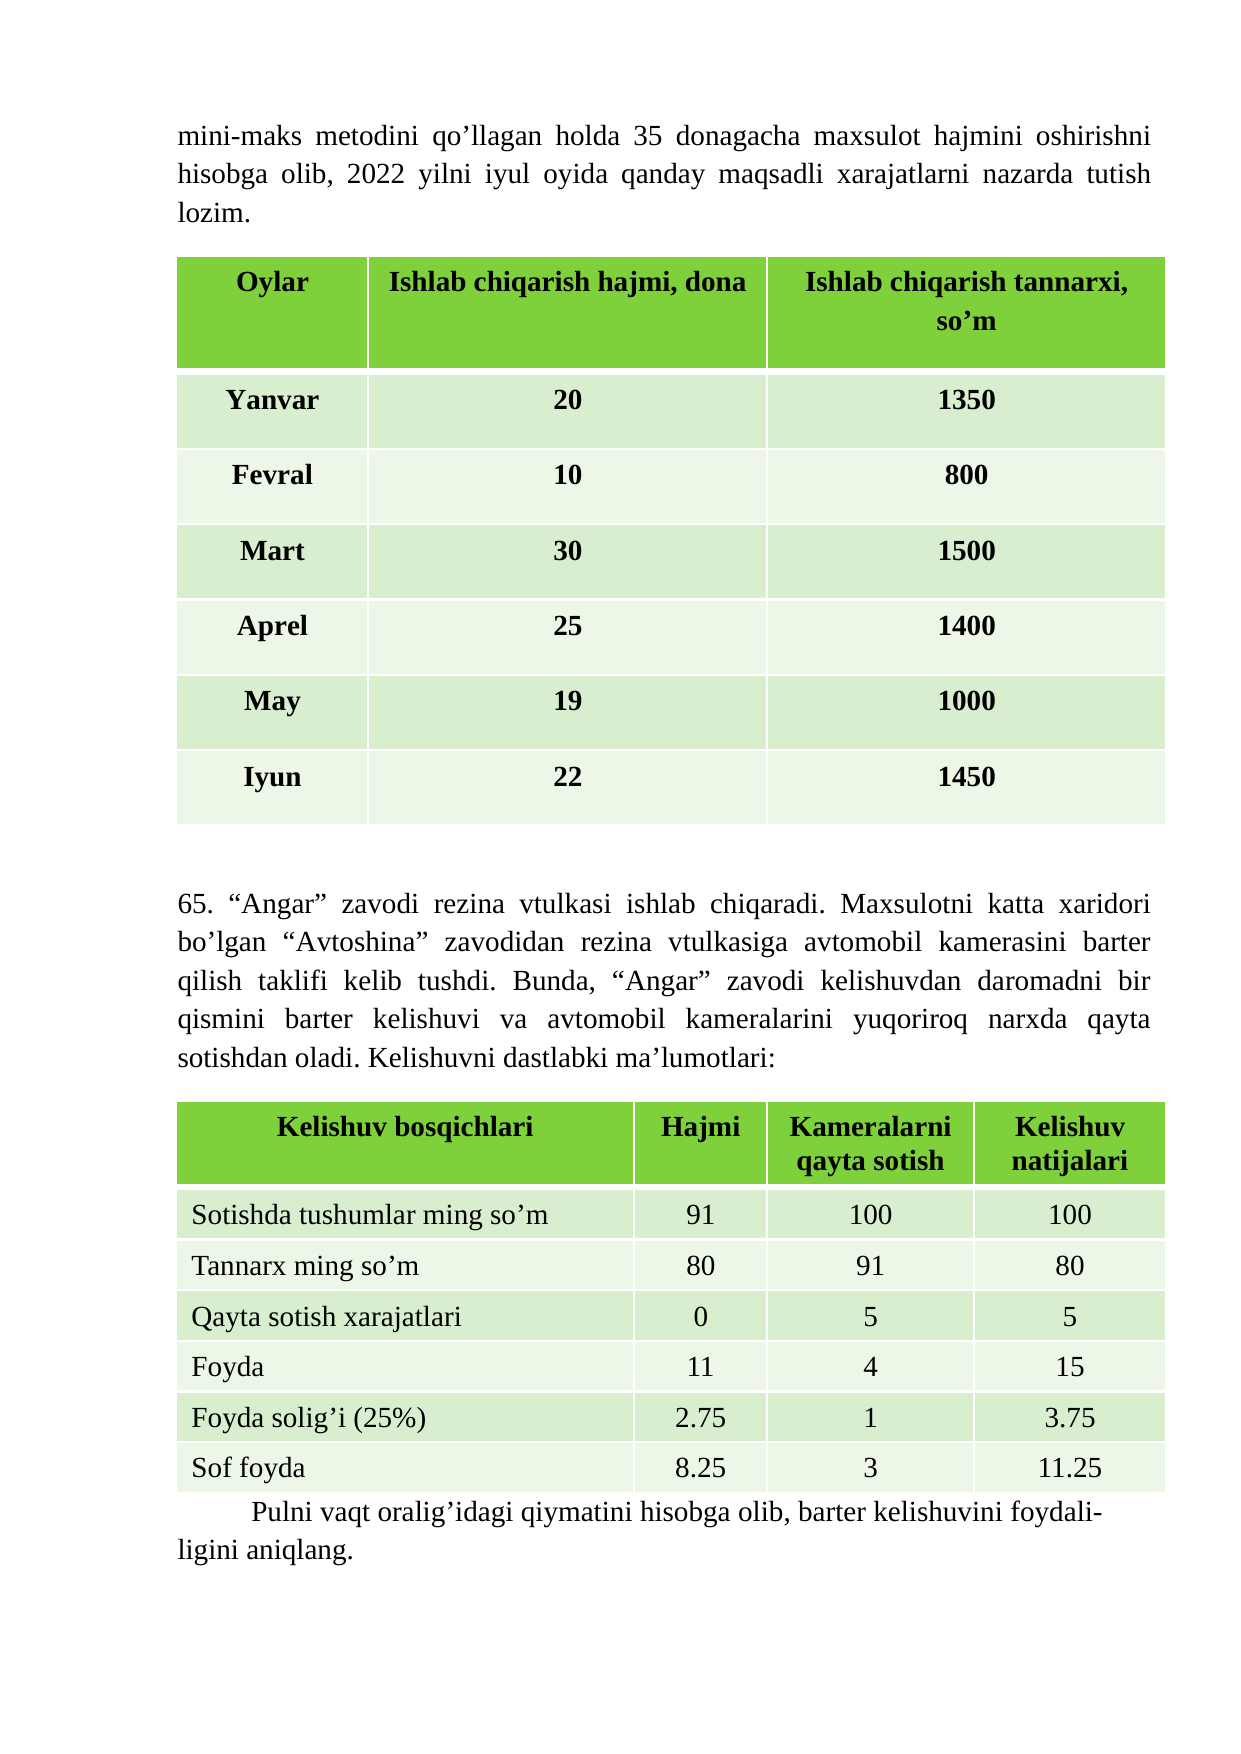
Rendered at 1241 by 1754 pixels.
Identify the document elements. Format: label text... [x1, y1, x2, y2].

table_cell 19 [369, 676, 766, 749]
table_cell 11.25 [975, 1443, 1165, 1492]
table_cell Sotishda tushumlar ming so’m [177, 1190, 633, 1238]
table_cell Mart [177, 525, 367, 598]
table_cell 1400 [768, 601, 1165, 674]
table_cell Foyda [177, 1342, 633, 1390]
table_cell 80 [635, 1241, 766, 1289]
table_cell 3 [768, 1443, 973, 1492]
table_header Hajmi [635, 1102, 766, 1184]
table_header Kameralarni qayta sotish [768, 1102, 973, 1184]
table_cell Tannarx ming so’m [177, 1241, 633, 1289]
table_cell 25 [369, 601, 766, 674]
table_cell 20 [369, 375, 766, 448]
table_cell Foyda solig’i (25%) [177, 1393, 633, 1441]
table_header Kelishuv bosqichlari [177, 1102, 633, 1184]
table_cell 91 [635, 1190, 766, 1238]
table_cell 30 [369, 525, 766, 598]
table_cell 91 [768, 1241, 973, 1289]
table_header Ishlab chiqarish tannarxi, so’m [768, 257, 1165, 368]
table_cell Fevral [177, 450, 367, 523]
table_cell 800 [768, 450, 1165, 523]
table_cell Aprel [177, 601, 367, 674]
table_cell 1350 [768, 375, 1165, 448]
table_cell Sof foyda [177, 1443, 633, 1492]
table_cell May [177, 676, 367, 749]
table_cell 5 [975, 1291, 1165, 1340]
table_cell 11 [635, 1342, 766, 1390]
table_cell 1 [768, 1393, 973, 1441]
table_cell Qayta sotish xarajatlari [177, 1291, 633, 1340]
table_cell 1000 [768, 676, 1165, 749]
table_cell Yanvar [177, 375, 367, 448]
table_cell 1500 [768, 525, 1165, 598]
table_cell 15 [975, 1342, 1165, 1390]
table_cell 22 [369, 751, 766, 824]
table_cell 100 [768, 1190, 973, 1238]
table_cell 4 [768, 1342, 973, 1390]
table_cell 100 [975, 1190, 1165, 1238]
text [177, 118, 1152, 229]
table_cell Iyun [177, 751, 367, 824]
table_cell 80 [975, 1241, 1165, 1289]
table_cell 5 [768, 1291, 973, 1340]
table_cell 0 [635, 1291, 766, 1340]
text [177, 1494, 1152, 1604]
text 65. “Angar” zavodi rezina vtulkasi ishlab chiqaradi. Maxsulotni katta xaridori bo’lgan “Avtoshina” zavodidan rezina vtulkasiga avtomobil kamerasini barter qilish taklifi kelib tushdi. Bunda, “Angar” zavodi kelishuvdan daromadni bir qismini barter kelishuvi va avtomobil kameralarini yuqoriroq narxda qayta sotishdan oladi. Kelishuvni dastlabki ma’lumotlari: [177, 886, 1152, 1074]
table_cell 8.25 [635, 1443, 766, 1492]
table_cell 1450 [768, 751, 1165, 824]
table_header Oylar [177, 257, 367, 368]
table_header Kelishuv natijalari [975, 1102, 1165, 1184]
table_cell 2.75 [635, 1393, 766, 1441]
table_header Ishlab chiqarish hajmi, dona [369, 257, 766, 368]
table_cell 10 [369, 450, 766, 523]
table_cell 3.75 [975, 1393, 1165, 1441]
